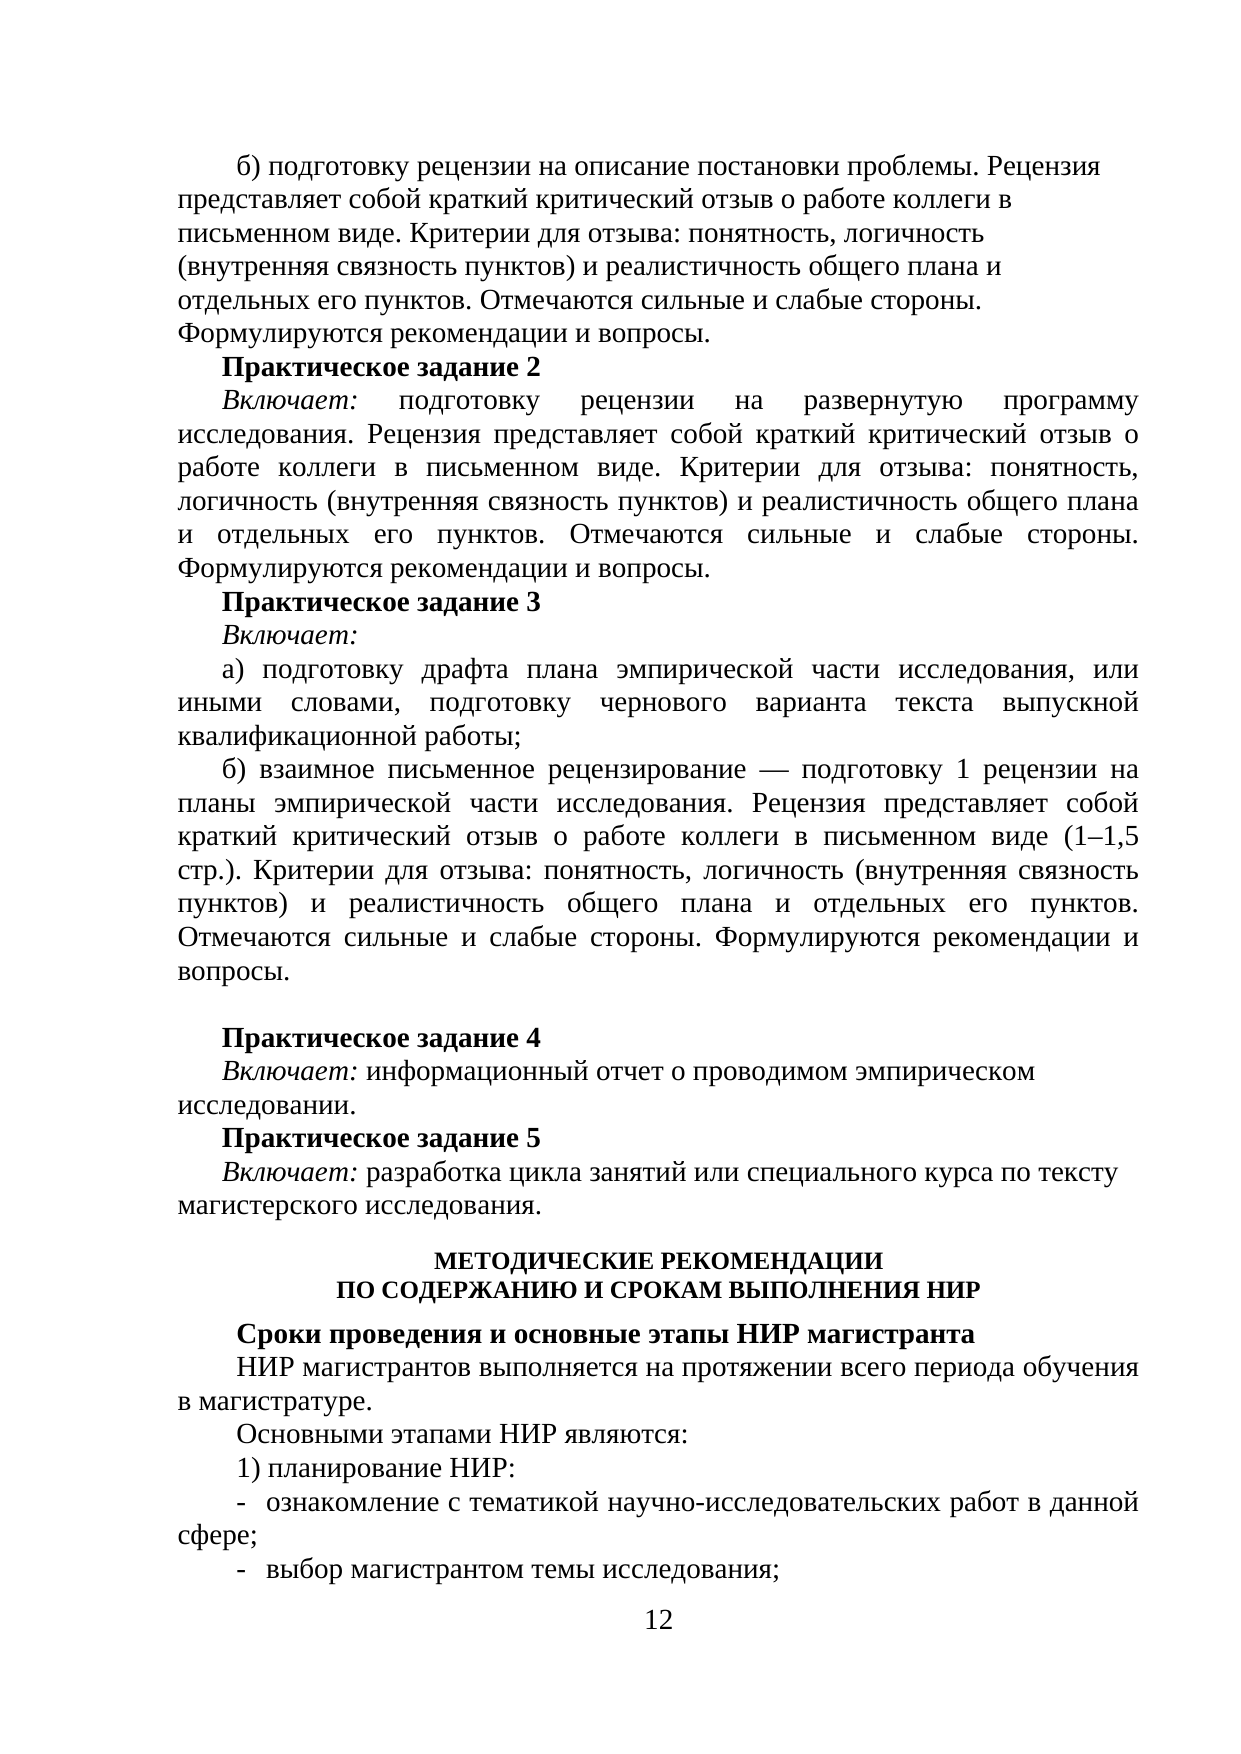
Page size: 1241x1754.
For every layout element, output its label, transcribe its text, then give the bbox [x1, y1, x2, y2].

text Практическое задание 3 [177, 584, 1140, 617]
text Включает: информационный отчет о проводимом эмпирическом исследовании. [177, 1053, 1140, 1120]
text НИР магистрантов выполняется на протяжении всего периода обучения в магистратуре. [177, 1349, 1140, 1417]
text Практическое задание 2 [177, 349, 1140, 382]
list выбор магистрантом темы исследования; [177, 1551, 1140, 1584]
text б) взаимное письменное рецензирование — подготовку 1 рецензии на планы эмпирической части исследования. Рецензия представляет собой краткий критический отзыв о работе коллеги в письменном виде (1–1,5 стр.). Критерии для отзыва: понятность, логичность (внутренняя связность пунктов) и реалистичность общего плана и отдельных его пунктов. Отмечаются сильные и слабые стороны. Формулируются рекомендации и вопросы. [177, 751, 1140, 986]
text б) подготовку рецензии на описание постановки проблемы. Рецензия представляет собой краткий критический отзыв о работе коллеги в письменном виде. Критерии для отзыва: понятность, логичность (внутренняя связность пунктов) и реалистичность общего плана и отдельных его пунктов. Отмечаются сильные и слабые стороны. Формулируются рекомендации и вопросы. [177, 148, 1140, 349]
text Практическое задание 5 [177, 1120, 1140, 1154]
text Основными этапами НИР являются: [177, 1417, 1140, 1450]
text 1) планирование НИР: [177, 1450, 1140, 1484]
text а) подготовку драфта плана эмпирической части исследования, или иными словами, подготовку чернового варианта текста выпускной квалификационной работы; [177, 651, 1140, 751]
text Включает: [177, 617, 1140, 651]
list ознакомление с тематикой научно-исследовательских работ в данной сфере; [177, 1484, 1140, 1551]
text ПО СОДЕРЖАНИЮ И СРОКАМ ВЫПОЛНЕНИЯ НИР [177, 1275, 1140, 1303]
text Сроки проведения и основные этапы НИР магистранта [177, 1316, 1140, 1349]
text МЕТОДИЧЕСКИЕ РЕКОМЕНДАЦИИ [177, 1246, 1140, 1275]
text Практическое задание 4 [177, 1020, 1140, 1053]
text Включает: подготовку рецензии на развернутую программу исследования. Рецензия представляет собой краткий критический отзыв о работе коллеги в письменном виде. Критерии для отзыва: понятность, логичность (внутренняя связность пунктов) и реалистичность общего плана и отдельных его пунктов. Отмечаются сильные и слабые стороны. Формулируются рекомендации и вопросы. [177, 382, 1140, 584]
text Включает: разработка цикла занятий или специального курса по тексту магистерского исследования. [177, 1154, 1140, 1221]
